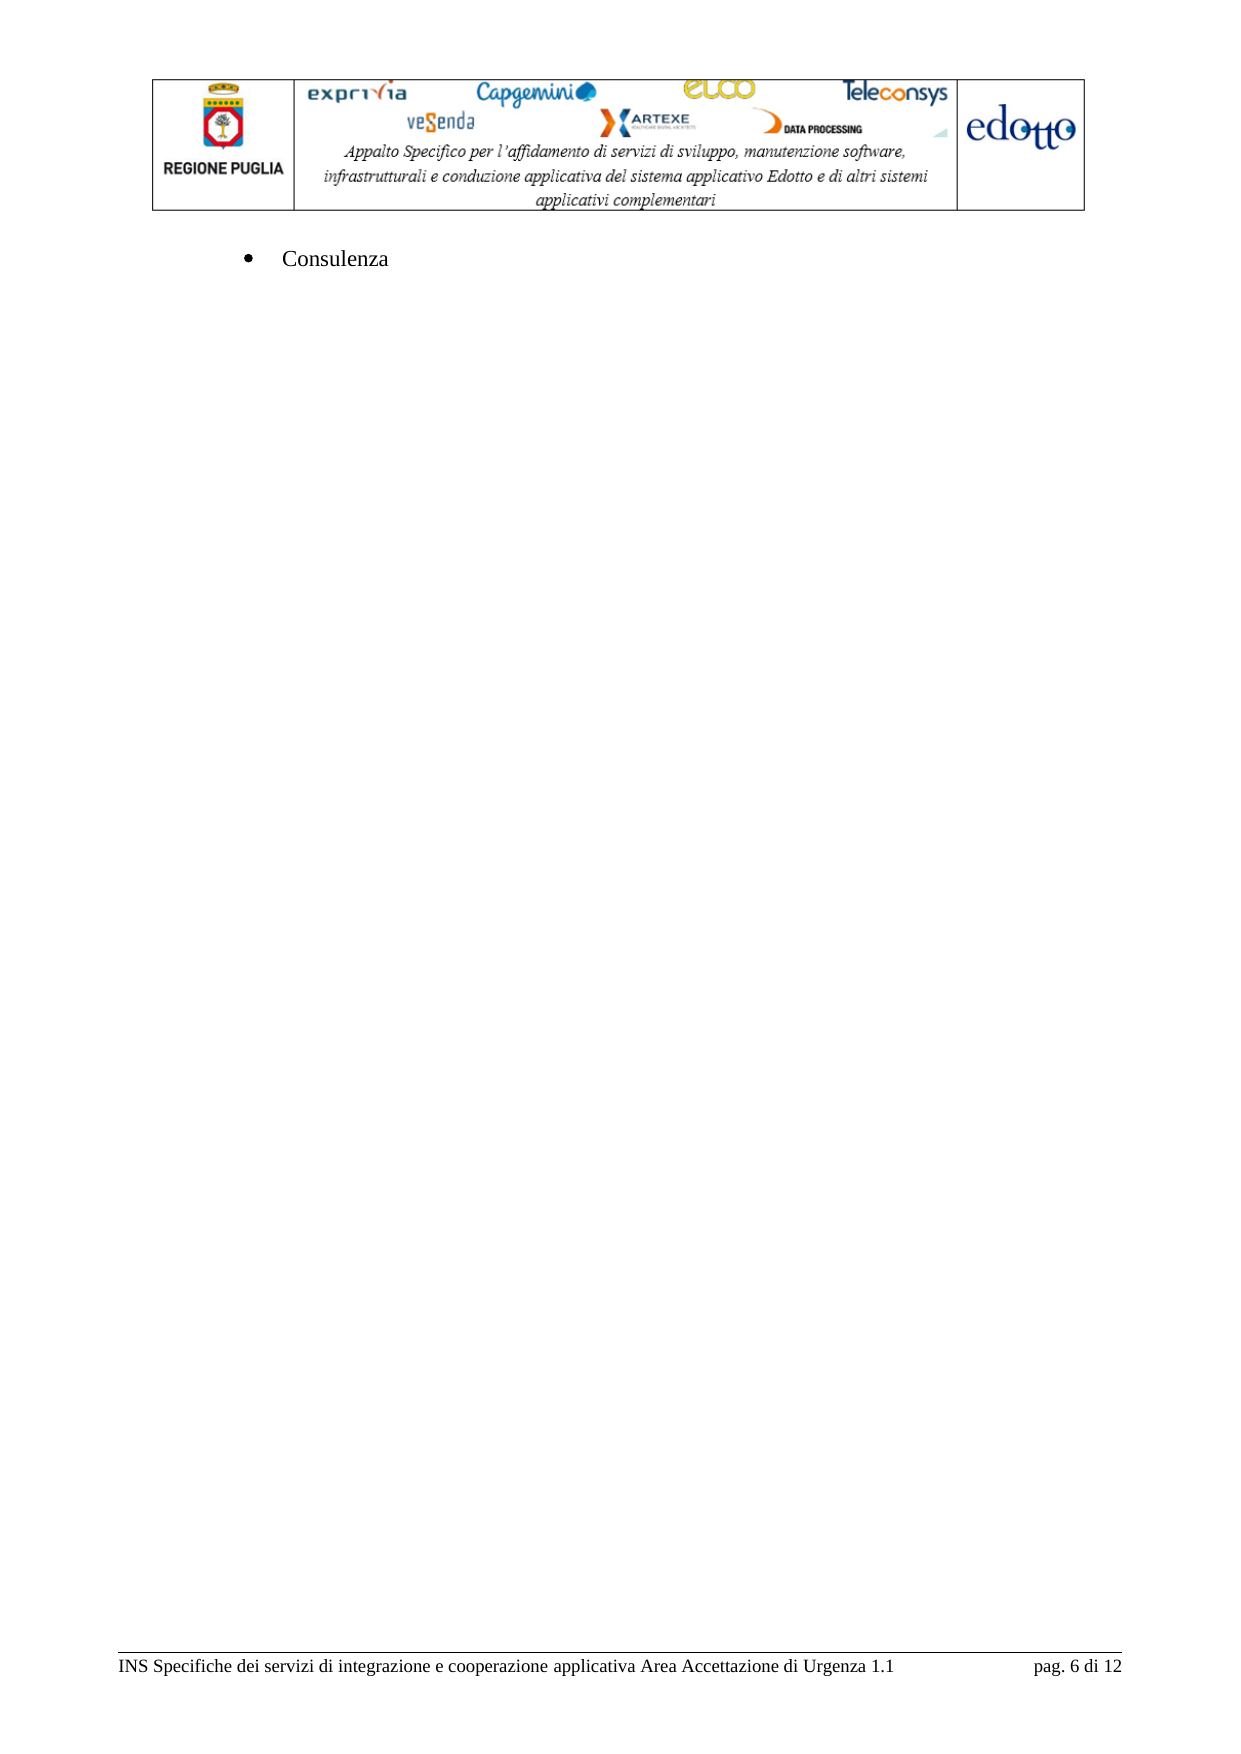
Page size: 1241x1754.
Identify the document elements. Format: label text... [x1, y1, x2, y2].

picture [147, 73, 1093, 218]
list Consulenza [244, 242, 1122, 271]
